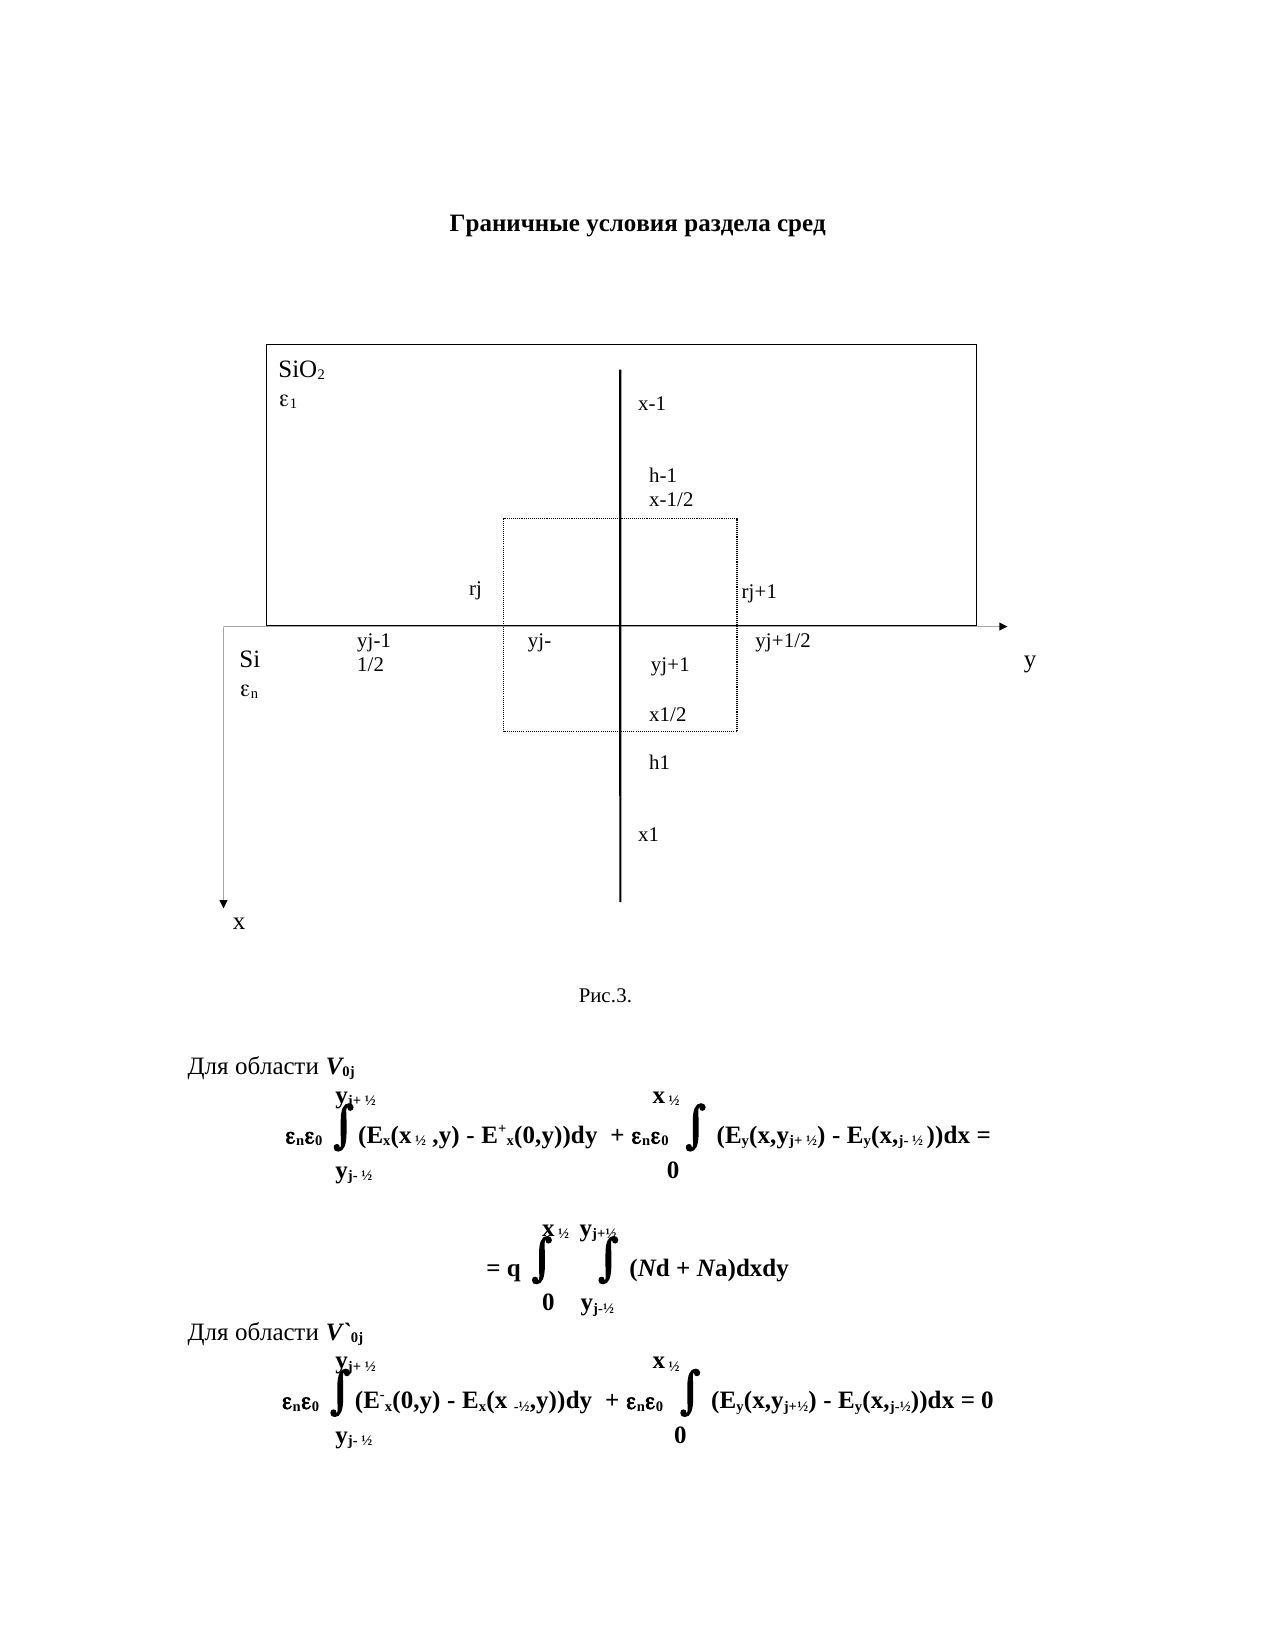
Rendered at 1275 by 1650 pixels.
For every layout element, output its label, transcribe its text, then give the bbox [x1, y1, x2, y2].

text x [187, 906, 1087, 935]
text Si y [187, 644, 1087, 673]
text Для области V0j [187, 1051, 1087, 1080]
text 1 [187, 382, 1087, 412]
text n [187, 673, 1087, 702]
text yj+ ½ x ½ [187, 1080, 1087, 1109]
text = q   (Nd + Na)dxdy [187, 1242, 1087, 1287]
text 0 yj-½ [187, 1287, 1087, 1316]
text n0 (Ex(x ½ ,y) - E+x(0,y))dy + n0  (Ey(x,yj+ ½) - Ey(x,j- ½ ))dx = [187, 1109, 1087, 1154]
text Граничные условия раздела сред [187, 208, 1087, 237]
text x ½ yj+½ [187, 1213, 1087, 1242]
text yj- ½ 0 [187, 1420, 1087, 1449]
text yj+ ½ x ½ [187, 1345, 1087, 1374]
text SiO2 [187, 353, 1087, 382]
text yj- ½ 0 [187, 1154, 1087, 1184]
text n0 (E-x(0,y) - Ex(x -½,y))dy + n0  (Ey(x,yj+½) - Ey(x,j-½))dx = 0 [187, 1374, 1087, 1420]
text Для области V`0j [187, 1316, 1087, 1345]
